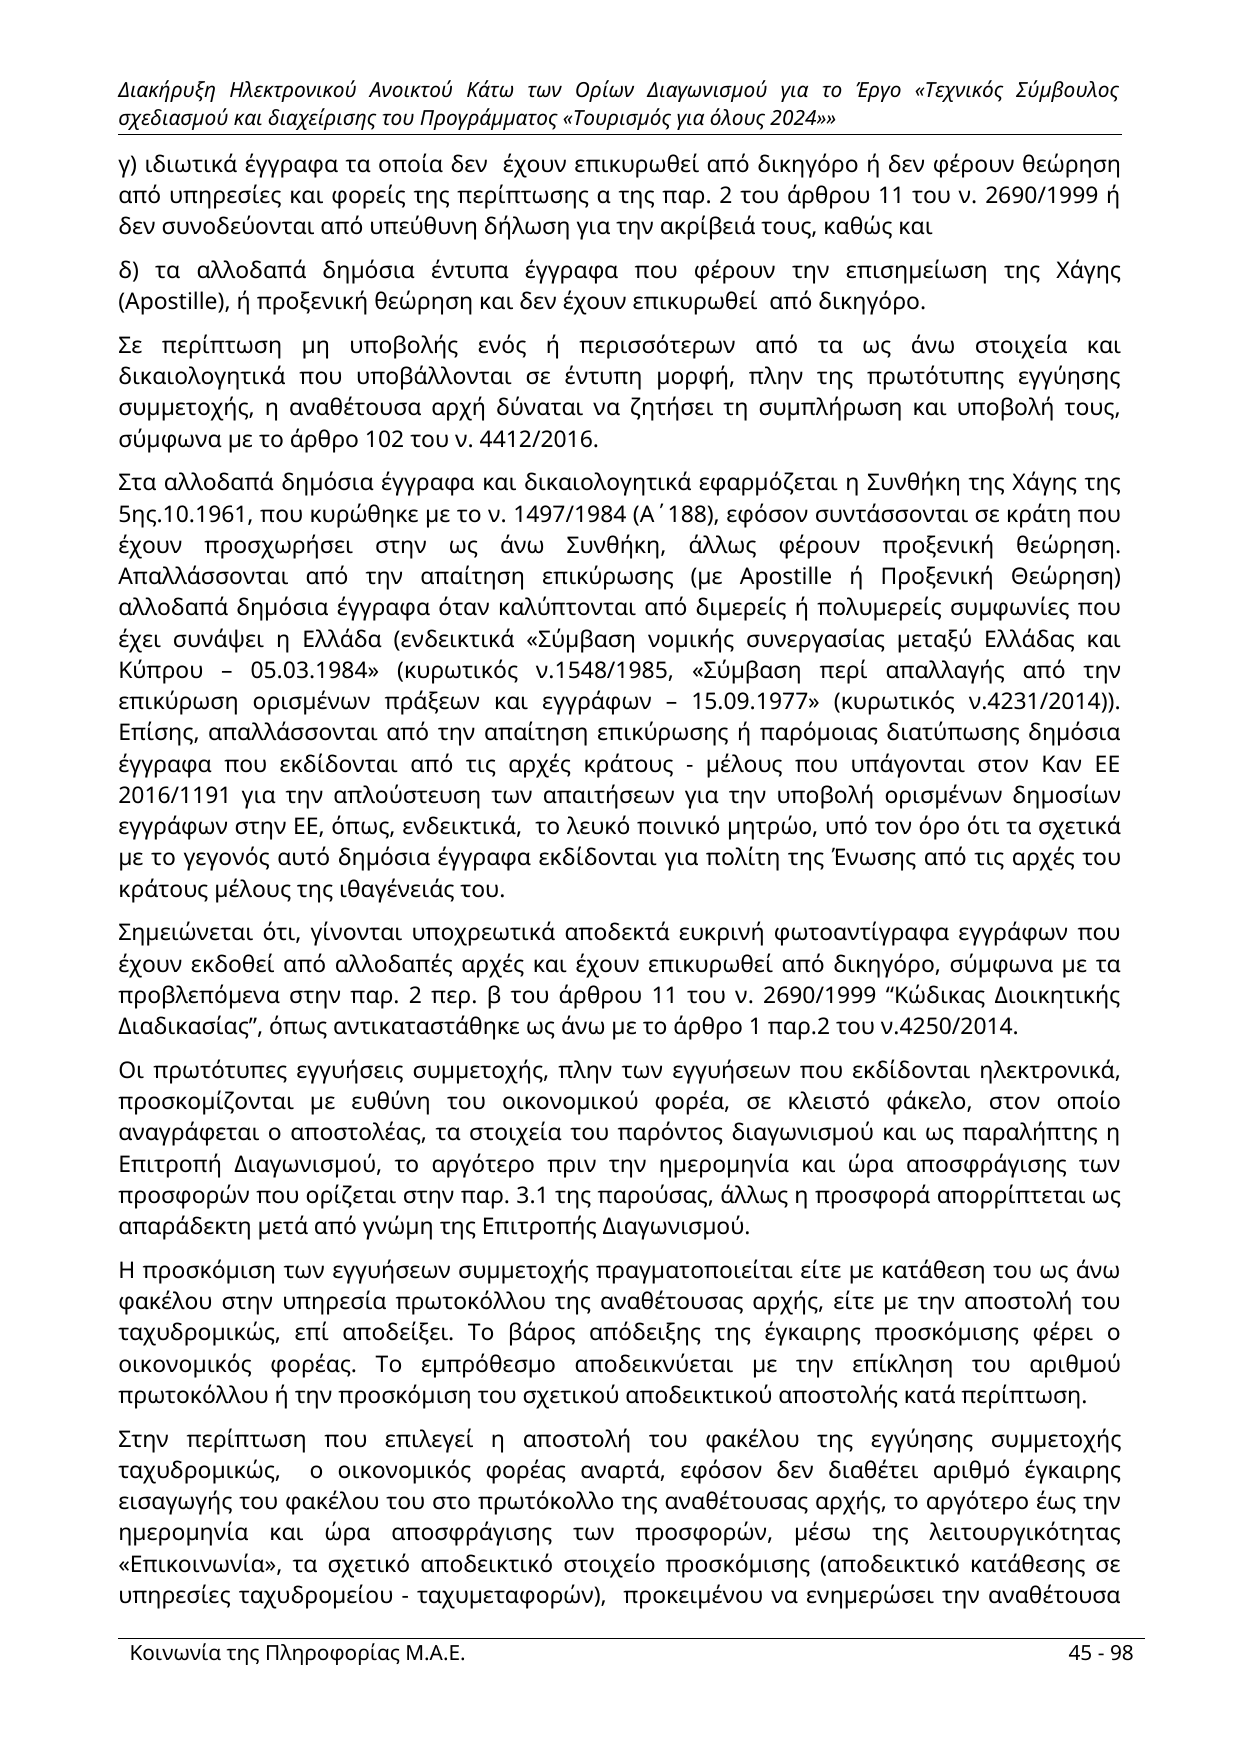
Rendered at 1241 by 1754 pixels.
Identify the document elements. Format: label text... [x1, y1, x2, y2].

text Στα αλλοδαπά δημόσια έγγραφα και δικαιολογητικά εφαρμόζεται η Συνθήκη της Χάγης της 5ης.10.1961, που κυρώθηκε με το ν. 1497/1984 (Α΄188), εφόσον συντάσσονται σε κράτη που έχουν προσχωρήσει στην ως άνω Συνθήκη, άλλως φέρουν προξενική θεώρηση. Απαλλάσσονται από την απαίτηση επικύρωσης (με Apostille ή Προξενική Θεώρηση) αλλοδαπά δημόσια έγγραφα όταν καλύπτονται από διμερείς ή πολυμερείς συμφωνίες που έχει συνάψει η Ελλάδα (ενδεικτικά «Σύμβαση νομικής συνεργασίας μεταξύ Ελλάδας και Κύπρου – 05.03.1984» (κυρωτικός ν.1548/1985, «Σύμβαση περί απαλλαγής από την επικύρωση ορισμένων πράξεων και εγγράφων – 15.09.1977» (κυρωτικός ν.4231/2014)). Επίσης, απαλλάσσονται από την απαίτηση επικύρωσης ή παρόμοιας διατύπωσης δημόσια έγγραφα που εκδίδονται από τις αρχές κράτους - μέλους που υπάγονται στον Καν ΕΕ 2016/1191 για την απλούστευση των απαιτήσεων για την υποβολή ορισμένων δημοσίων εγγράφων στην ΕΕ, όπως, ενδεικτικά, το λευκό ποινικό μητρώο, υπό τον όρο ότι τα σχετικά με το γεγονός αυτό δημόσια έγγραφα εκδίδονται για πολίτη της Ένωσης από τις αρχές του κράτους μέλους της ιθαγένειάς του. [118, 466, 1122, 904]
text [118, 1422, 1122, 1610]
text γ) ιδιωτικά έγγραφα τα οποία δεν έχουν επικυρωθεί από δικηγόρο ή δεν φέρουν θεώρηση από υπηρεσίες και φορείς της περίπτωσης α της παρ. 2 του άρθρου 11 του ν. 2690/1999 ή δεν συνοδεύονται από υπεύθυνη δήλωση για την ακρίβειά τους, καθώς και [118, 147, 1122, 241]
text δ) τα αλλοδαπά δημόσια έντυπα έγγραφα που φέρουν την επισημείωση της Χάγης (Apostille), ή προξενική θεώρηση και δεν έχουν επικυρωθεί από δικηγόρο. [118, 254, 1122, 316]
text Η προσκόμιση των εγγυήσεων συμμετοχής πραγματοποιείται είτε με κατάθεση του ως άνω φακέλου στην υπηρεσία πρωτοκόλλου της αναθέτουσας αρχής, είτε με την αποστολή του ταχυδρομικώς, επί αποδείξει. Το βάρος απόδειξης της έγκαιρης προσκόμισης φέρει ο οικονομικός φορέας. Το εμπρόθεσμο αποδεικνύεται με την επίκληση του αριθμού πρωτοκόλλου ή την προσκόμιση του σχετικού αποδεικτικού αποστολής κατά περίπτωση. [118, 1254, 1122, 1410]
text Σημειώνεται ότι, γίνονται υποχρεωτικά αποδεκτά ευκρινή φωτοαντίγραφα εγγράφων που έχουν εκδοθεί από αλλοδαπές αρχές και έχουν επικυρωθεί από δικηγόρο, σύμφωνα με τα προβλεπόμενα στην παρ. 2 περ. β του άρθρου 11 του ν. 2690/1999 “Κώδικας Διοικητικής Διαδικασίας”, όπως αντικαταστάθηκε ως άνω με το άρθρο 1 παρ.2 του ν.4250/2014. [118, 916, 1122, 1041]
text Σε περίπτωση μη υποβολής ενός ή περισσότερων από τα ως άνω στοιχεία και δικαιολογητικά που υποβάλλονται σε έντυπη μορφή, πλην της πρωτότυπης εγγύησης συμμετοχής, η αναθέτουσα αρχή δύναται να ζητήσει τη συμπλήρωση και υποβολή τους, σύμφωνα με το άρθρο 102 του ν. 4412/2016. [118, 329, 1122, 454]
text Οι πρωτότυπες εγγυήσεις συμμετοχής, πλην των εγγυήσεων που εκδίδονται ηλεκτρονικά, προσκομίζονται με ευθύνη του οικονομικού φορέα, σε κλειστό φάκελο, στον οποίο αναγράφεται ο αποστολέας, τα στοιχεία του παρόντος διαγωνισμού και ως παραλήπτης η Επιτροπή Διαγωνισμού, το αργότερο πριν την ημερομηνία και ώρα αποσφράγισης των προσφορών που ορίζεται στην παρ. 3.1 της παρούσας, άλλως η προσφορά απορρίπτεται ως απαράδεκτη μετά από γνώμη της Επιτροπής Διαγωνισμού. [118, 1054, 1122, 1241]
